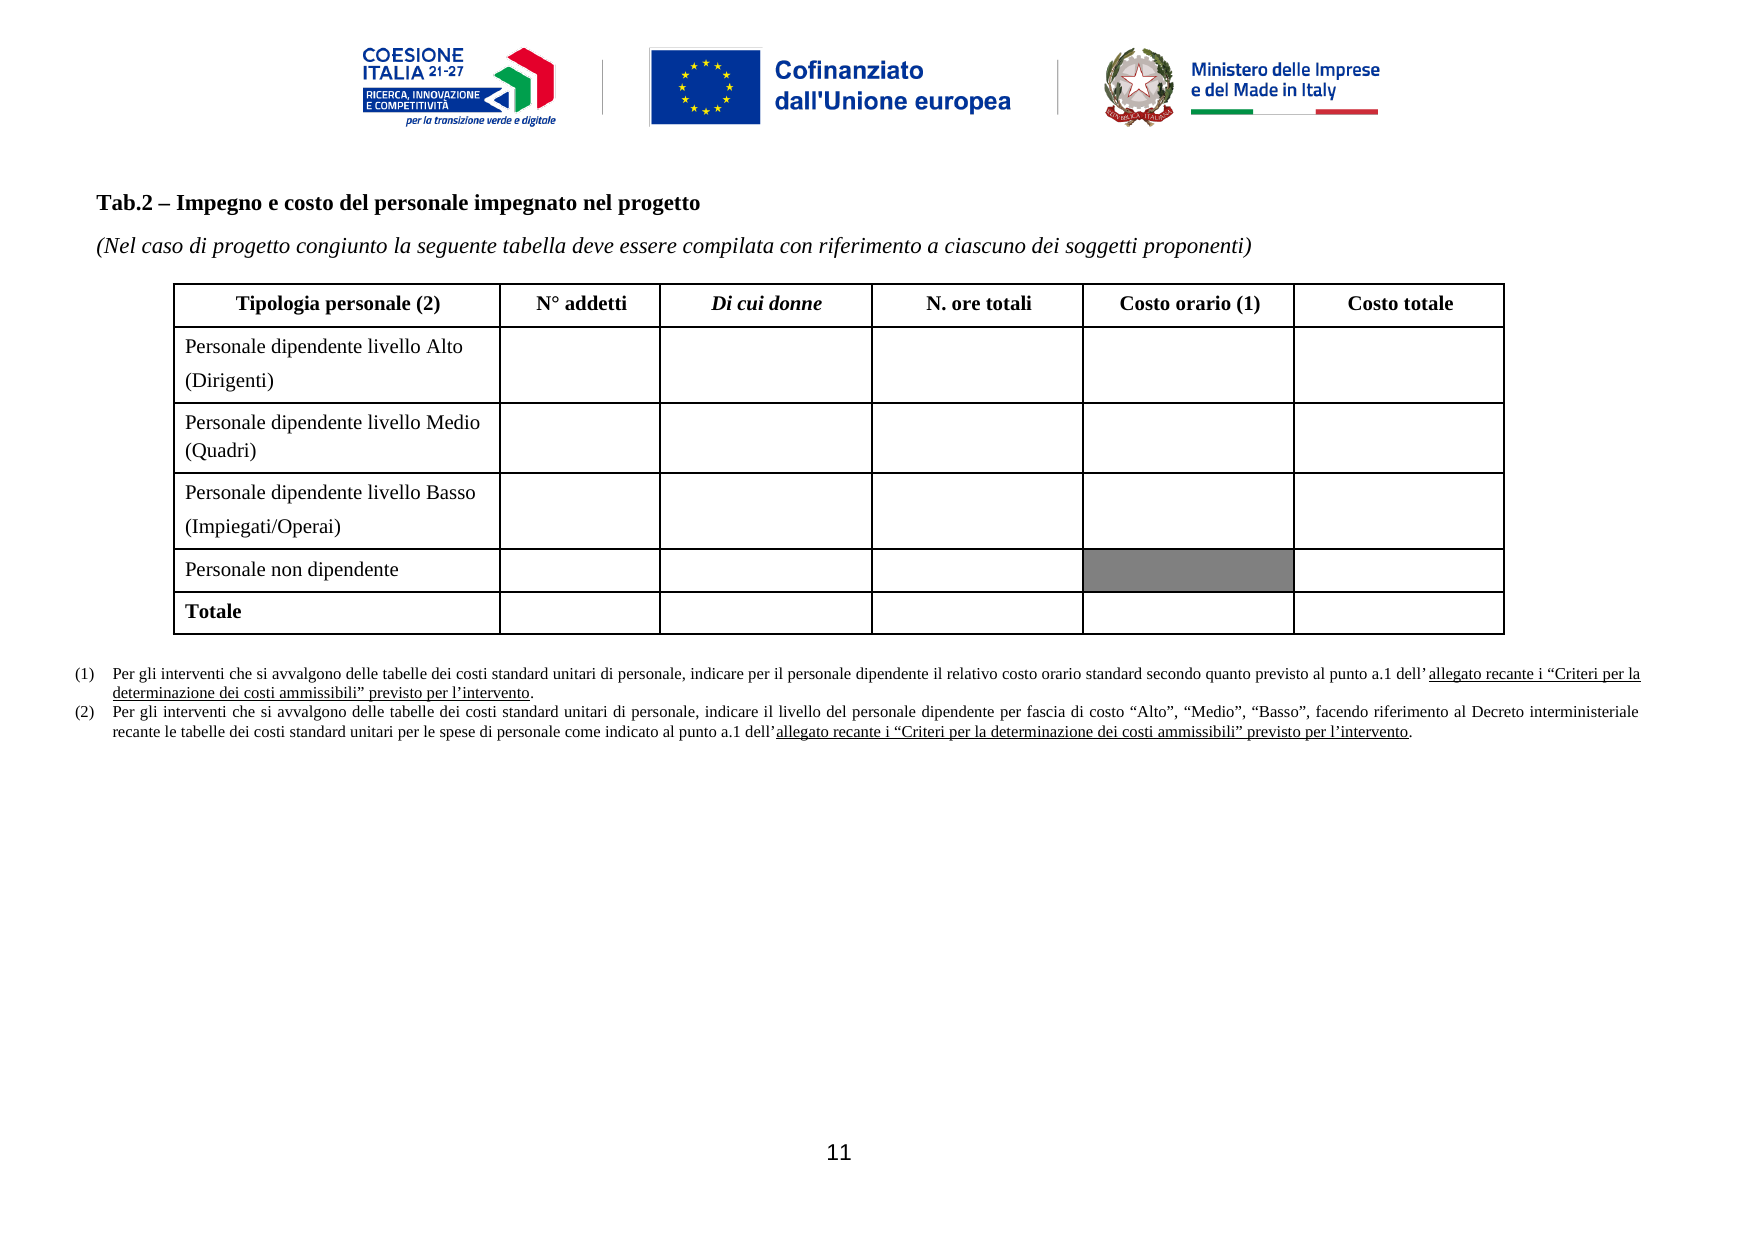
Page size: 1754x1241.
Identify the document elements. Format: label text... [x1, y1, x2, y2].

table_cell [1084, 474, 1293, 548]
table_header Di cui donne [661, 285, 871, 326]
table_cell [1084, 593, 1293, 633]
table_cell [501, 593, 659, 633]
text (Nel caso di progetto congiunto la seguente tabella deve essere compilata con riferimento a ciascuno dei soggetti proponenti) [96, 232, 1634, 258]
table_cell [501, 328, 659, 402]
table_cell [661, 404, 871, 472]
table_cell [873, 474, 1082, 548]
table_cell [661, 550, 871, 591]
table_cell Totale [175, 593, 499, 633]
table_cell [1084, 404, 1293, 472]
table_cell Personale dipendente livello Alto (Dirigenti) [175, 328, 499, 402]
table_header Tipologia personale (2) [175, 285, 499, 326]
table_header N° addetti [501, 285, 659, 326]
table_cell [1295, 550, 1503, 591]
table_cell [661, 474, 871, 548]
table_cell [1295, 328, 1503, 402]
text Tab.2 – Impegno e costo del personale impegnato nel progetto [37, 189, 1641, 216]
table_cell [1084, 550, 1293, 591]
list Per gli interventi che si avvalgono delle tabelle dei costi standard unitari di personale, indicare per il personale dipendente il relativo costo orario standard secondo quanto previsto al punto a.1 dell’allegato recante i “Criteri per la determinazione dei costi ammissibili” previsto per l’intervento. [75, 664, 1641, 702]
table_cell [1084, 328, 1293, 402]
table_cell Personale non dipendente [175, 550, 499, 591]
table_header Costo orario (1) [1084, 285, 1293, 326]
table_cell [873, 550, 1082, 591]
table_cell [873, 593, 1082, 633]
table_cell [661, 328, 871, 402]
table_header Costo totale [1295, 285, 1503, 326]
table_cell Personale dipendente livello Basso (Impiegati/Operai) [175, 474, 499, 548]
table_header N. ore totali [873, 285, 1082, 326]
table_cell [1295, 404, 1503, 472]
table_cell [873, 328, 1082, 402]
table_cell [501, 550, 659, 591]
table_cell [1295, 474, 1503, 548]
table_cell [873, 404, 1082, 472]
table_cell [1295, 593, 1503, 633]
list Per gli interventi che si avvalgono delle tabelle dei costi standard unitari di personale, indicare il livello del personale dipendente per fascia di costo “Alto”, “Medio”, “Basso”, facendo riferimento al Decreto interministeriale recante le tabelle dei costi standard unitari per le spese di personale come indicato al punto a.1 dell’allegato recante i “Criteri per la determinazione dei costi ammissibili” previsto per l’intervento. [75, 702, 1641, 741]
picture [282, 28, 1460, 146]
table_cell [501, 404, 659, 472]
table_cell Personale dipendente livello Medio (Quadri) [175, 404, 499, 472]
table_cell [501, 474, 659, 548]
table_cell [661, 593, 871, 633]
